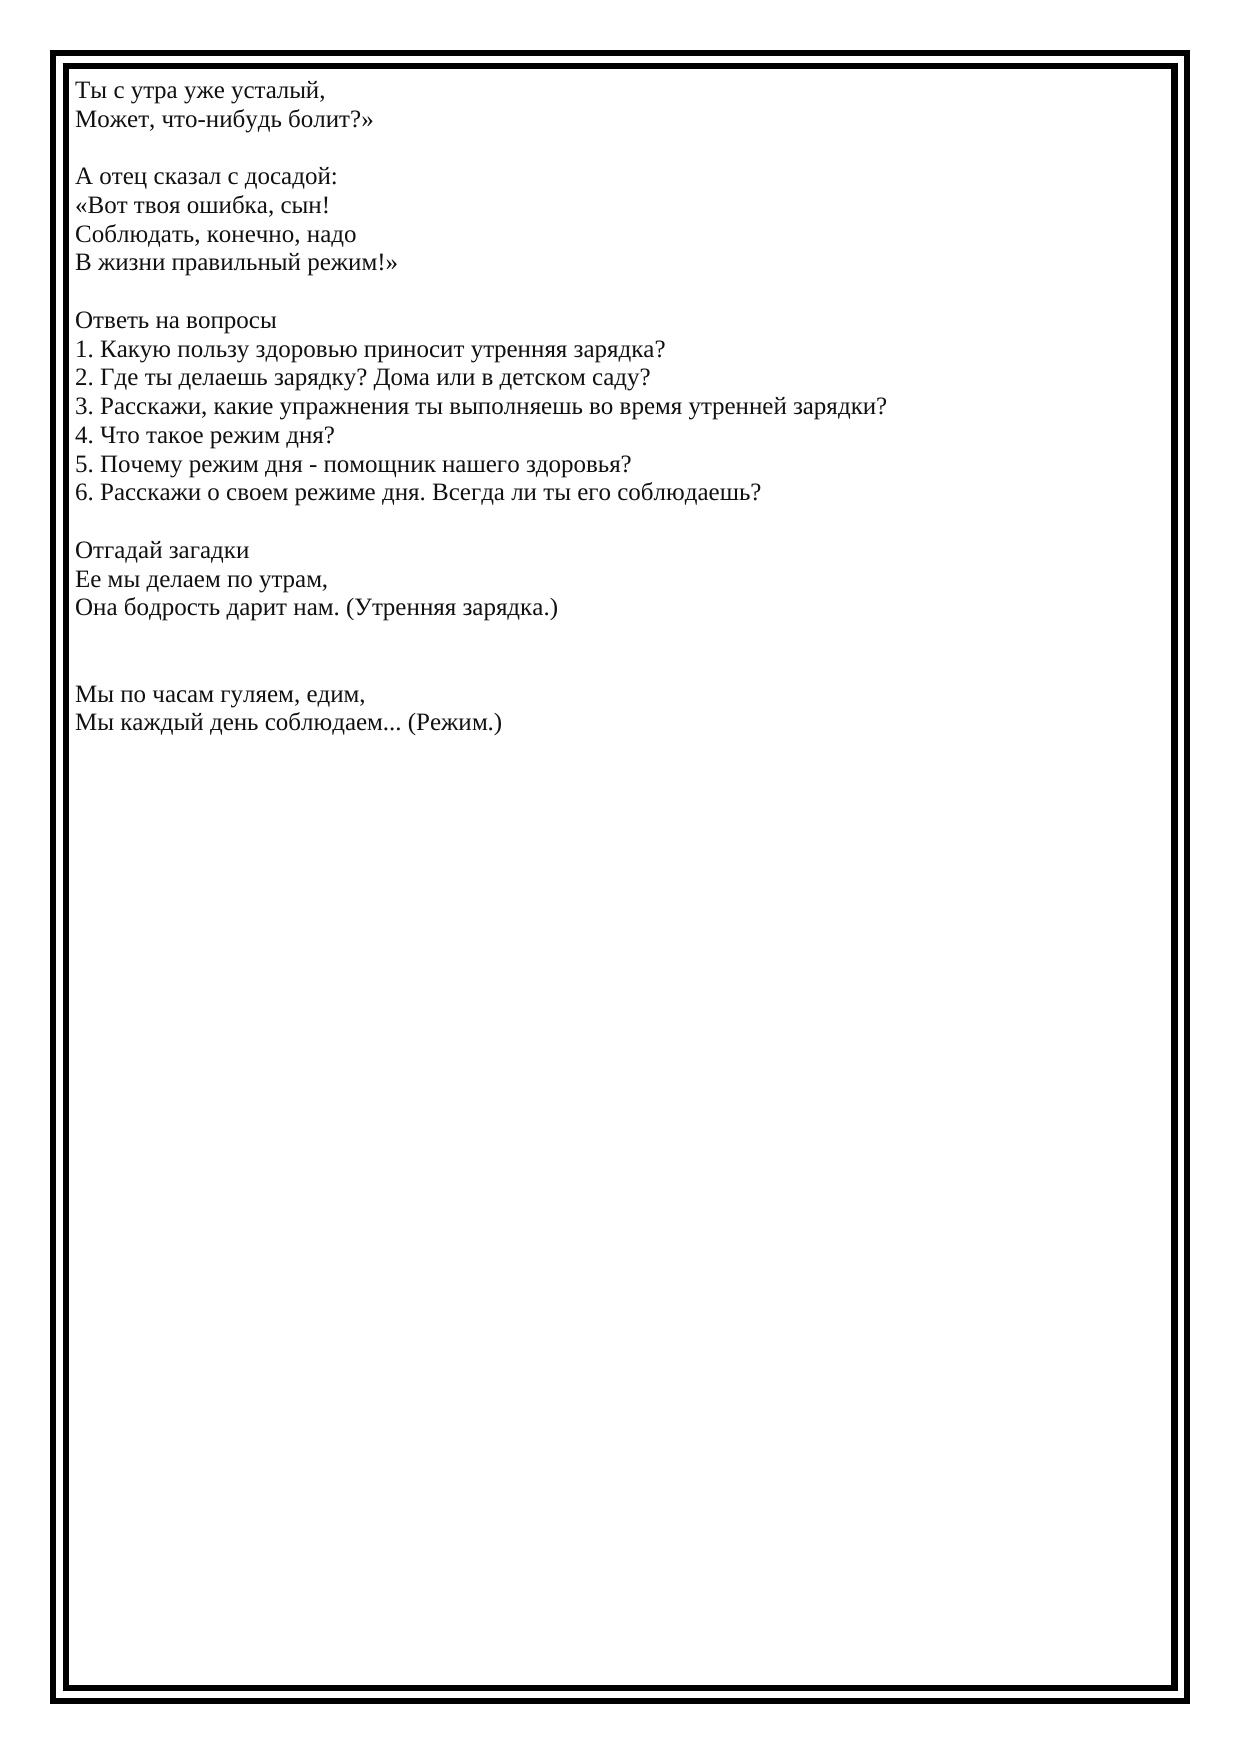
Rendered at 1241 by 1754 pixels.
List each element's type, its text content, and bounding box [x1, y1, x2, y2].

text Ты с утра уже усталый, [75, 75, 1165, 104]
text 5. Почему режим дня - помощник нашего здоровья? [75, 449, 1165, 477]
text Отгадай загадки [75, 535, 1165, 564]
text Может, что-нибудь болит?» [75, 104, 1165, 132]
text 3. Расскажи, какие упражнения ты выполняешь во время утренней зарядки? [75, 391, 1165, 420]
text Соблюдать, конечно, надо [75, 219, 1165, 247]
text А отец сказал с досадой: [75, 161, 1165, 190]
text Ее мы делаем по утрам, [75, 564, 1165, 592]
text 4. Что такое режим дня? [75, 420, 1165, 449]
text 1. Какую пользу здоровью приносит утренняя зарядка? [75, 334, 1165, 362]
text Ответь на вопросы [75, 305, 1165, 334]
text 2. Где ты делаешь зарядку? Дома или в детском саду? [75, 362, 1165, 391]
text Мы каждый день соблюдаем... (Режим.) [75, 707, 1165, 736]
text «Вот твоя ошибка, сын! [75, 190, 1165, 219]
text В жизни правильный режим!» [75, 247, 1165, 276]
text Она бодрость дарит нам. (Утренняя зарядка.) [75, 592, 1165, 621]
text 6. Расскажи о своем режиме дня. Всегда ли ты его соблюдаешь? [75, 477, 1165, 506]
text Мы по часам гуляем, едим, [75, 679, 1165, 707]
